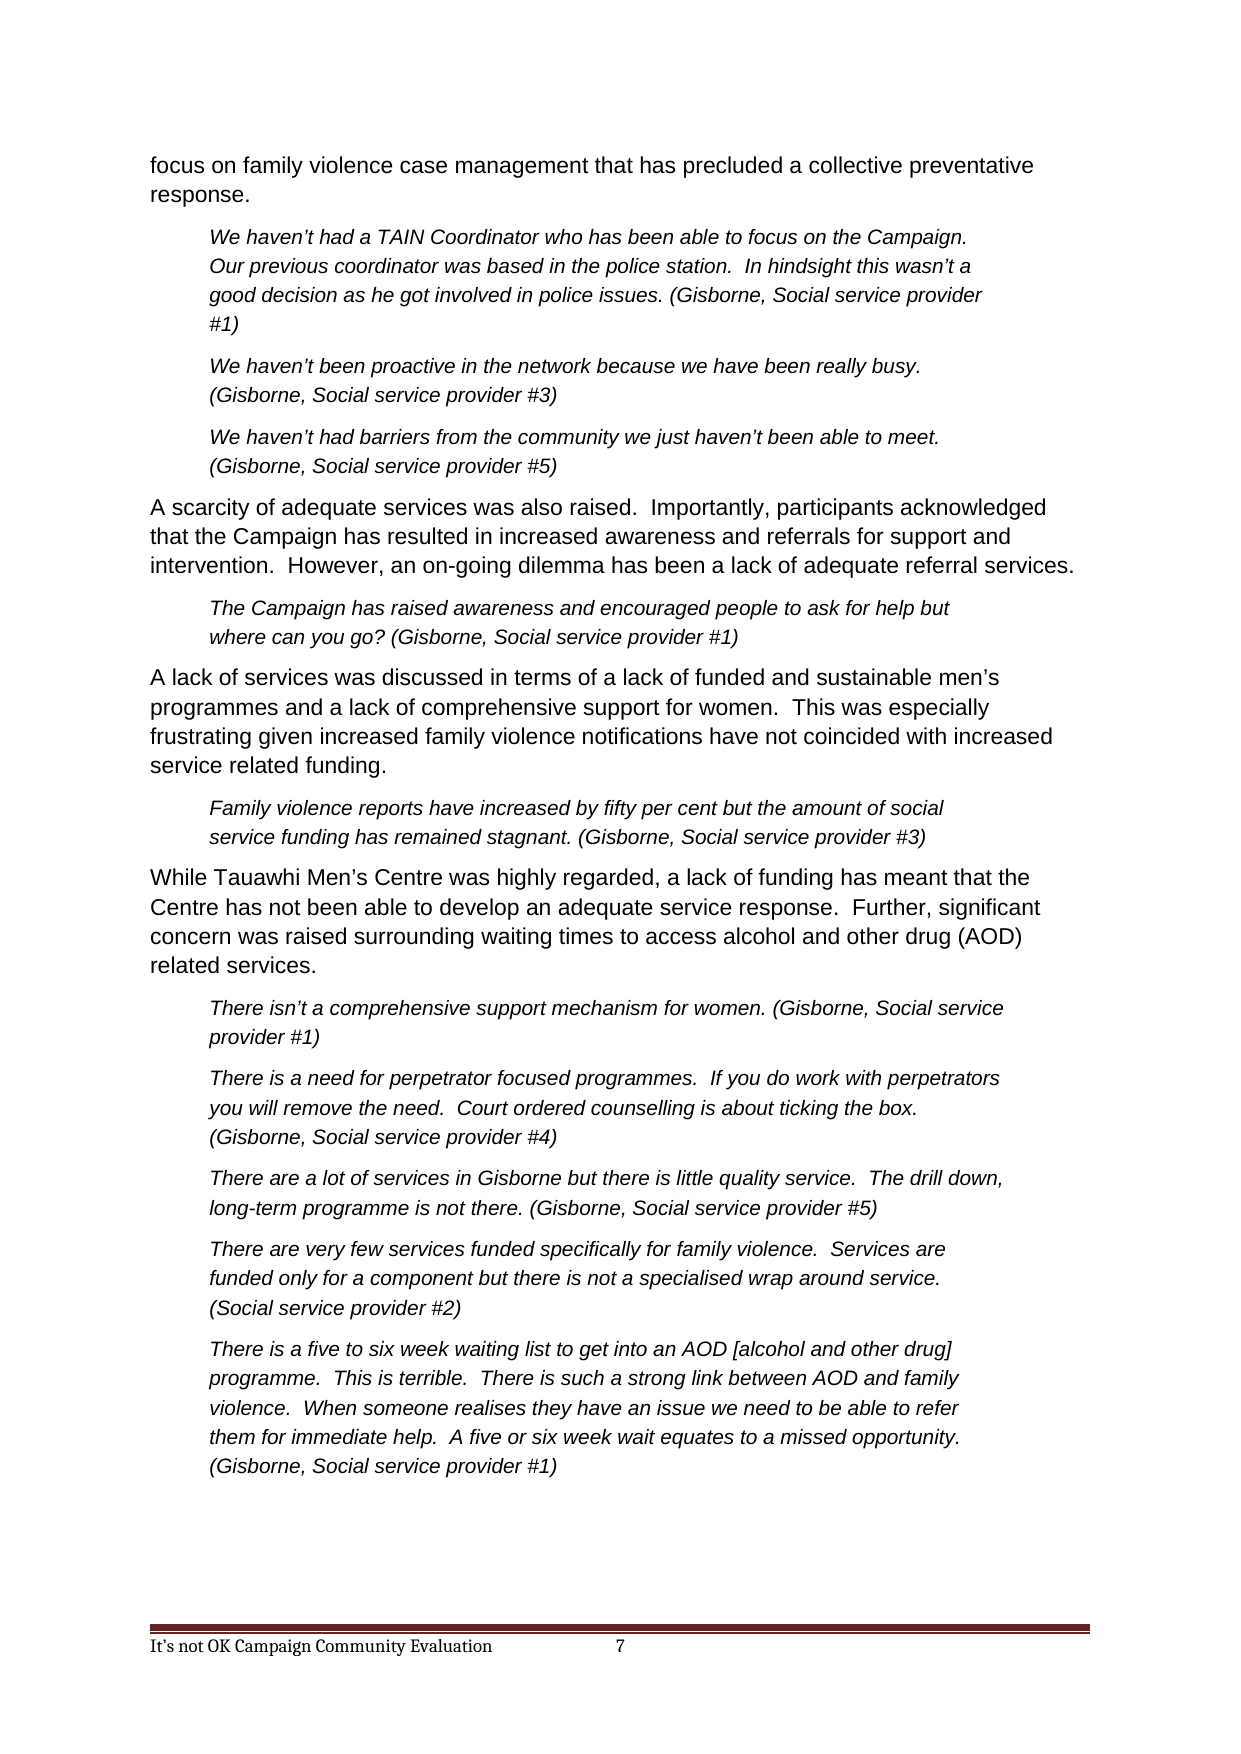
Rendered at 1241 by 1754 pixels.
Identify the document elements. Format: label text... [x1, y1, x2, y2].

text There is a need for perpetrator focused programmes. If you do work with perpetrators you will remove the need. Court ordered counselling is about ticking the box. (Gisborne, Social service provider #4) [209, 1062, 1008, 1150]
text There are very few services funded specifically for family violence. Services are funded only for a component but there is not a specialised wrap around service. (Social service provider #2) [209, 1233, 1008, 1321]
text There is a five to six week waiting list to get into an AOD [alcohol and other drug] programme. This is terrible. There is such a strong link between AOD and family violence. When someone realises they have an issue we need to be able to refer them for immediate help. A five or six week wait equates to a missed opportunity. (Gisborne, Social service provider #1) [209, 1333, 1008, 1479]
text There are a lot of services in Gisborne but there is little quality service. The drill down, long-term programme is not there. (Gisborne, Social service provider #5) [209, 1162, 1008, 1221]
text While Tauawhi Men’s Centre was highly regarded, a lack of funding has meant that the Centre has not been able to develop an adequate service response. Further, significant concern was raised surrounding waiting times to access alcohol and other drug (AOD) related services. [150, 862, 1090, 979]
text We haven’t been proactive in the network because we have been really busy. (Gisborne, Social service provider #3) [209, 350, 1008, 408]
text There isn’t a comprehensive support mechanism for women. (Gisborne, Social service provider #1) [209, 992, 1008, 1050]
text We haven’t had barriers from the community we just haven’t been able to meet. (Gisborne, Social service provider #5) [209, 421, 1008, 479]
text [150, 150, 1090, 208]
text Family violence reports have increased by fifty per cent but the amount of social service funding has remained stagnant. (Gisborne, Social service provider #3) [209, 792, 1008, 850]
text The Campaign has raised awareness and encouraged people to ask for help but where can you go? (Gisborne, Social service provider #1) [209, 592, 1008, 650]
text We haven’t had a TAIN Coordinator who has been able to focus on the Campaign. Our previous coordinator was based in the police station. In hindsight this wasn’t a good decision as he got involved in police issues. (Gisborne, Social service provider #1) [209, 221, 1008, 337]
text A lack of services was discussed in terms of a lack of funded and sustainable men’s programmes and a lack of comprehensive support for women. This was especially frustrating given increased family violence notifications have not coincided with increased service related funding. [150, 662, 1090, 779]
text A scarcity of adequate services was also raised. Importantly, participants acknowledged that the Campaign has resulted in increased awareness and referrals for support and intervention. However, an on-going dilemma has been a lack of adequate referral services. [150, 492, 1090, 579]
